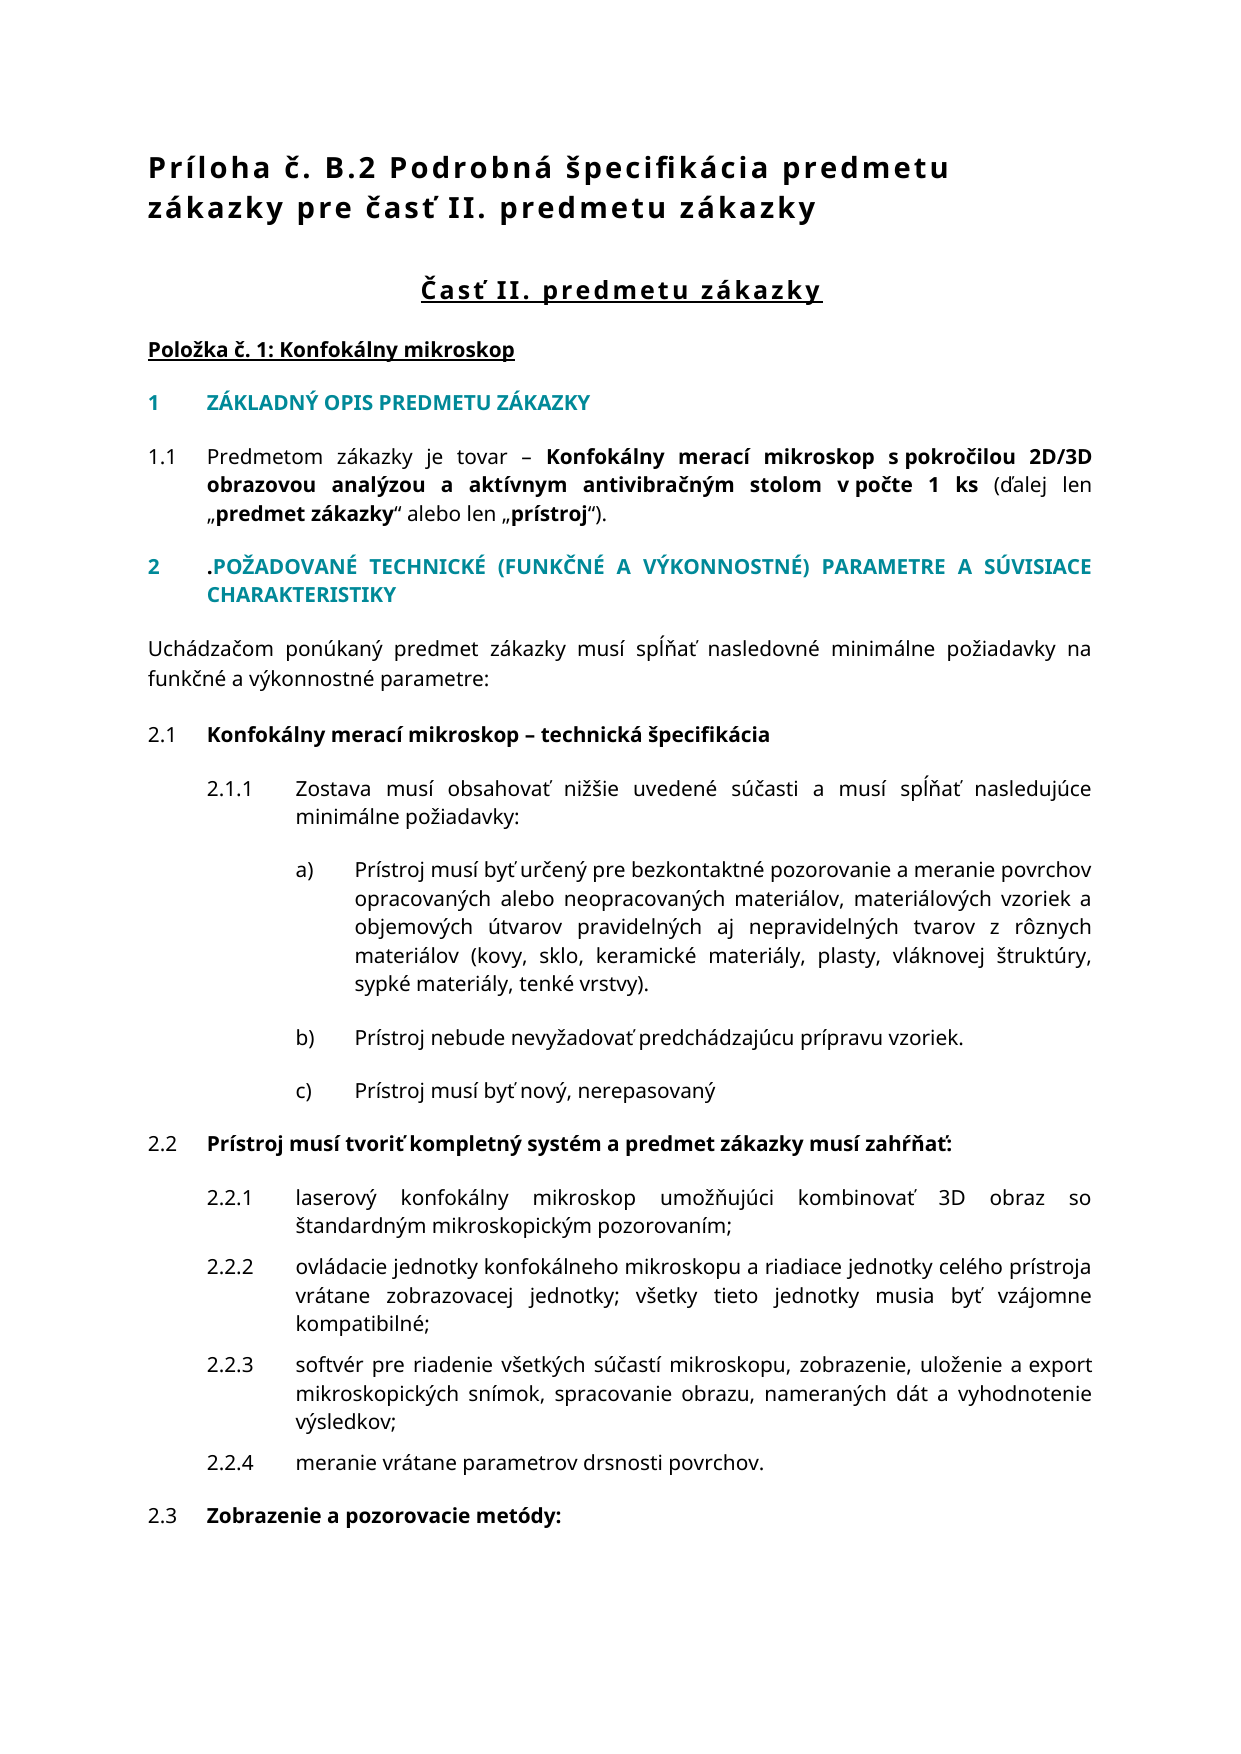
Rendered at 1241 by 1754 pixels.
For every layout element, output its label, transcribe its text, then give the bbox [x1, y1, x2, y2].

list ovládacie jednotky konfokálneho mikroskopu a riadiace jednotky celého prístroja vrátane zobrazovacej jednotky; všetky tieto jednotky musia byť vzájomne kompatibilné; [207, 1252, 1093, 1338]
list .POŽADOVANÉ TECHNICKÉ (FUNKČNÉ A VÝKONNOSTNÉ) PARAMETRE A SÚVISIACE CHARAKTERISTIKY [148, 552, 1093, 609]
list laserový konfokálny mikroskop umožňujúci kombinovať 3D obraz so štandardným mikroskopickým pozorovaním; [207, 1183, 1093, 1240]
list Prístroj musí tvoriť kompletný systém a predmet zákazky musí zahŕňať: [148, 1129, 1093, 1158]
list Prístroj musí byť nový, nerepasovaný [295, 1076, 1093, 1104]
list softvér pre riadenie všetkých súčastí mikroskopu, zobrazenie, uloženie a export mikroskopických snímok, spracovanie obrazu, nameraných dát a vyhodnotenie výsledkov; [207, 1350, 1093, 1436]
text Uchádzačom ponúkaný predmet zákazky musí spĺňať nasledovné minimálne požiadavky na funkčné a výkonnostné parametre: [148, 634, 1093, 693]
list Konfokálny merací mikroskop – technická špecifikácia [148, 720, 1093, 749]
list Zobrazenie a pozorovacie metódy: [148, 1501, 1093, 1530]
text Časť II. predmetu zákazky [148, 272, 1093, 306]
list Predmetom zákazky je tovar – Konfokálny merací mikroskop s pokročilou 2D/3D obrazovou analýzou a aktívnym antivibračným stolom v počte 1 ks (ďalej len „predmet zákazky“ alebo len „prístroj“). [148, 442, 1093, 527]
text Položka č. 1: Konfokálny mikroskop [148, 335, 1093, 363]
list Prístroj musí byť určený pre bezkontaktné pozorovanie a meranie povrchov opracovaných alebo neopracovaných materiálov, materiálových vzoriek a objemových útvarov pravidelných aj nepravidelných tvarov z rôznych materiálov (kovy, sklo, keramické materiály, plasty, vláknovej štruktúry, sypké materiály, tenké vrstvy). [295, 856, 1093, 998]
list Základný opis predmetu zákazky [148, 388, 1093, 417]
list Prístroj nebude nevyžadovať predchádzajúcu prípravu vzoriek. [295, 1023, 1093, 1051]
list meranie vrátane parametrov drsnosti povrchov. [207, 1448, 1093, 1476]
list Zostava musí obsahovať nižšie uvedené súčasti a musí spĺňať nasledujúce minimálne požiadavky: [207, 774, 1093, 831]
text Príloha č. B.2 Podrobná špecifikácia predmetu zákazky pre časť II. predmetu zákazky [148, 148, 1093, 227]
